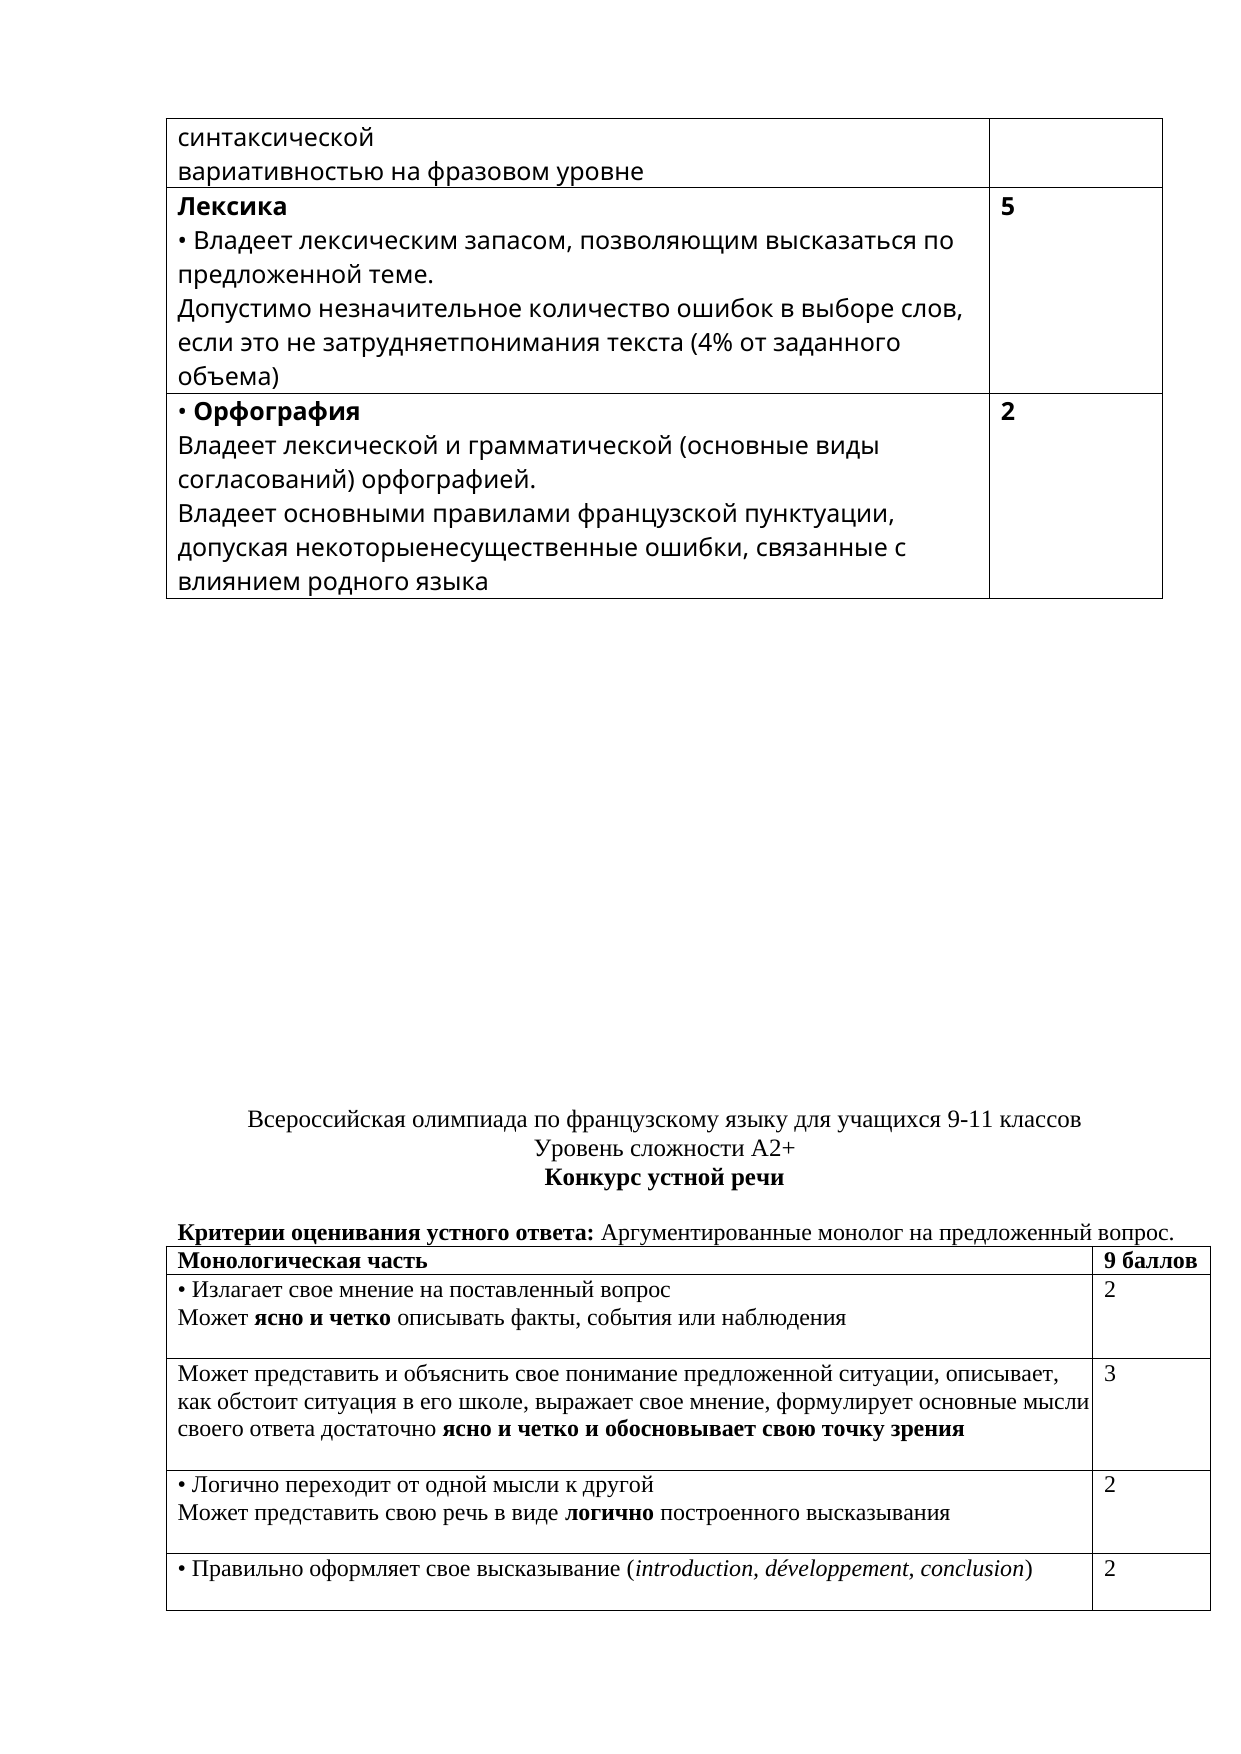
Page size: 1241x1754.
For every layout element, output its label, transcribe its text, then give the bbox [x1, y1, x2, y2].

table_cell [167, 1554, 1092, 1609]
table_cell 5 [990, 188, 1162, 393]
text Всероссийская олимпиада по французскому языку для учащихся 9-11 классов [177, 1104, 1152, 1133]
table_cell Лексика • Владеет лексическим запасом, позволяющим высказаться по предложенной теме. Допустимо незначительное количество ошибок в выборе слов, если это не затрудняетпонимания текста (4% от заданного объема) [167, 188, 989, 393]
text Уровень сложности А2+ [177, 1133, 1152, 1162]
table_cell 2 [990, 394, 1162, 598]
table_cell • Логично переходит от одной мысли к другой Может представить свою речь в виде логично построенного высказывания [167, 1471, 1092, 1553]
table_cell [167, 119, 989, 187]
table_cell 2 [1093, 1275, 1210, 1358]
table_cell 2 [990, 119, 1162, 187]
table_cell Может представить и объяснить свое понимание предложенной ситуации, описывает, как обстоит ситуация в его школе, выражает свое мнение, формулирует основные мысли своего ответа достаточно ясно и четко и обосновывает свою точку зрения [167, 1359, 1092, 1469]
table_cell 2 [1093, 1554, 1210, 1609]
text Критерии оценивания устного ответа: Аргументированные монолог на предложенный вопрос. [177, 1218, 1181, 1246]
table_cell • Орфография Владеет лексической и грамматической (основные виды согласований) орфографией. Владеет основными правилами французской пунктуации, допуская некоторыенесущественные ошибки, связанные с влиянием родного языка [167, 394, 989, 598]
text Конкурс устной речи [177, 1162, 1152, 1190]
table_header 9 баллов [1093, 1247, 1210, 1274]
table_cell • Излагает свое мнение на поставленный вопрос Может ясно и четко описывать факты, события или наблюдения [167, 1275, 1092, 1358]
table_header Монологическая часть [167, 1247, 1092, 1274]
table_cell 2 [1093, 1471, 1210, 1553]
table_cell 3 [1093, 1359, 1210, 1469]
